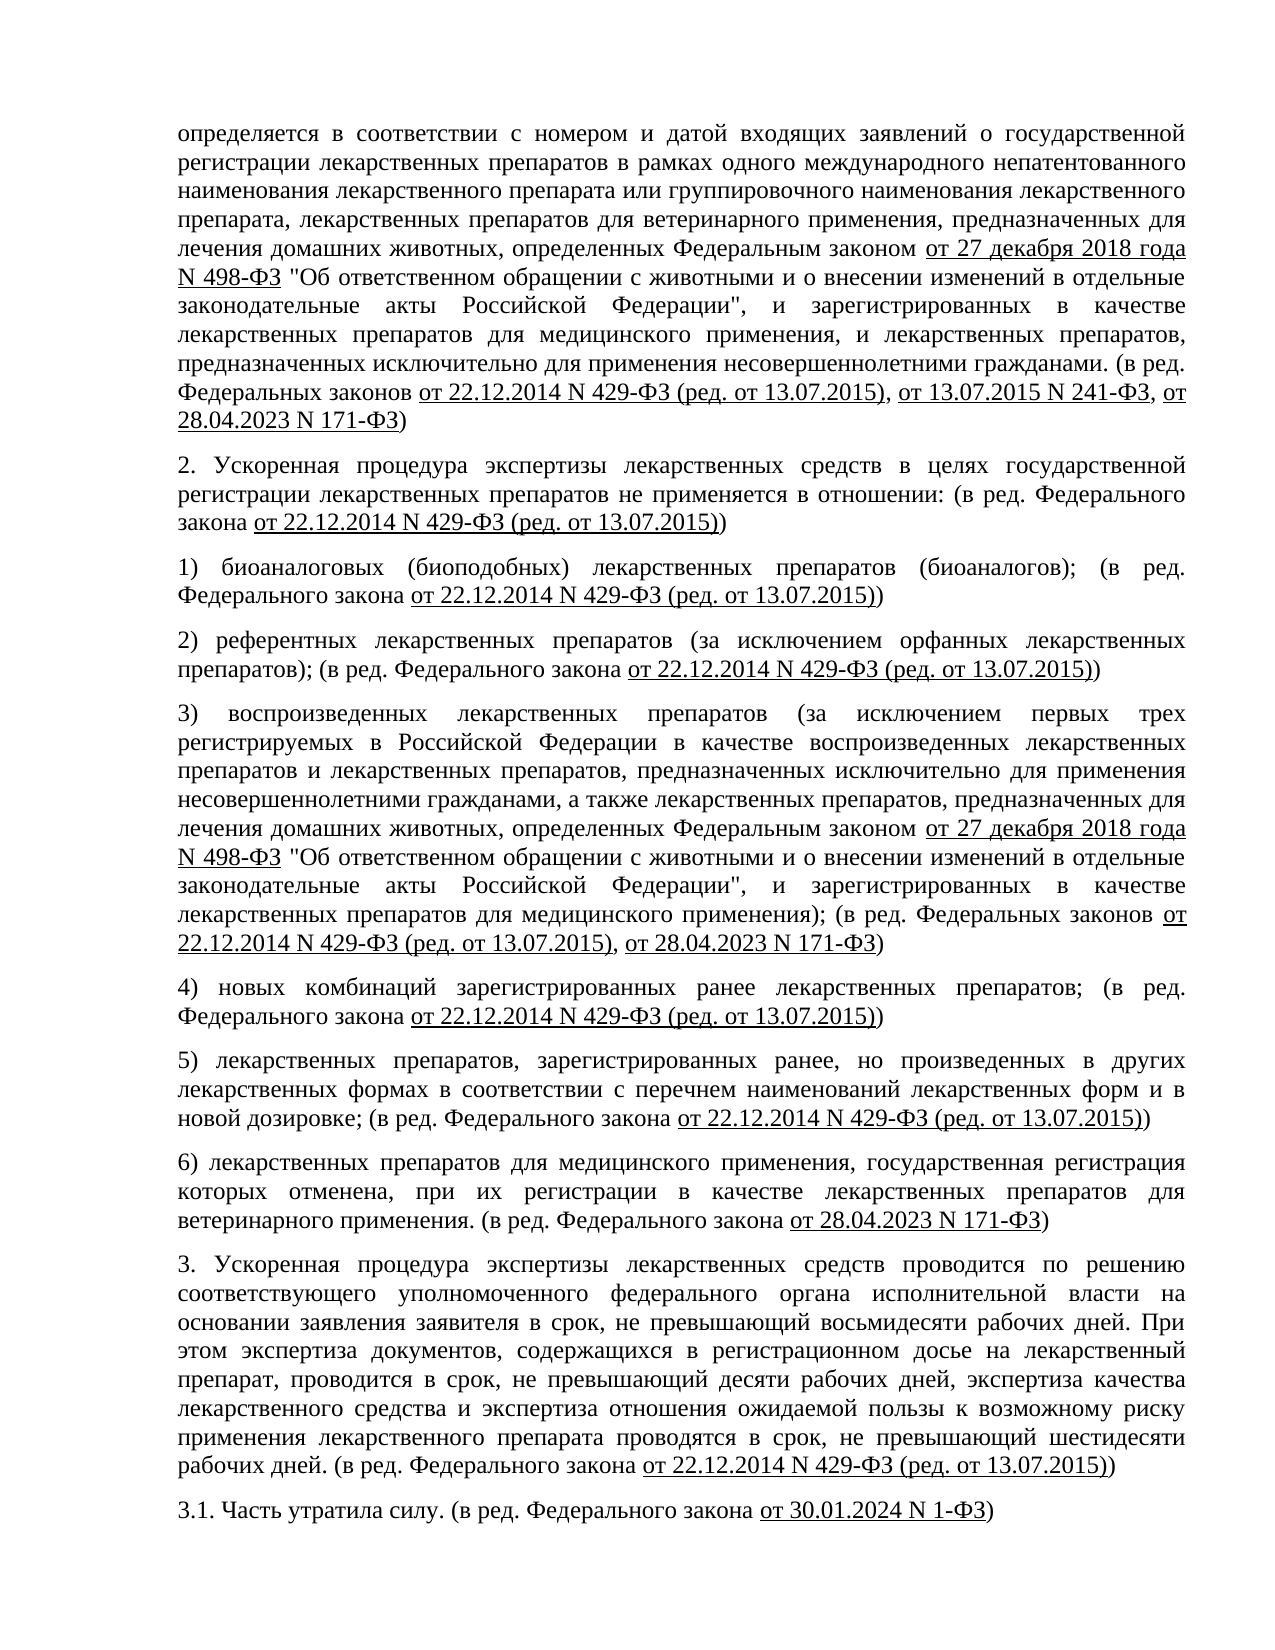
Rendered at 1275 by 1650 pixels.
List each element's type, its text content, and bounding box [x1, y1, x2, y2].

text 3.1. Часть утратила силу. (в ред. Федерального закона от 30.01.2024 N 1-ФЗ) [177, 1495, 1186, 1524]
text 5) лекарственных препаратов, зарегистрированных ранее, но произведенных в других лекарственных формах в соответствии с перечнем наименований лекарственных форм и в новой дозировке; (в ред. Федерального закона от 22.12.2014 N 429-ФЗ (ред. от 13.07.2015)) [177, 1046, 1186, 1132]
text 2. Ускоренная процедура экспертизы лекарственных средств в целях государственной регистрации лекарственных препаратов не применяется в отношении: (в ред. Федерального закона от 22.12.2014 N 429-ФЗ (ред. от 13.07.2015)) [177, 450, 1186, 536]
text 3) воспроизведенных лекарственных препаратов (за исключением первых трех регистрируемых в Российской Федерации в качестве воспроизведенных лекарственных препаратов и лекарственных препаратов, предназначенных исключительно для применения несовершеннолетними гражданами, а также лекарственных препаратов, предназначенных для лечения домашних животных, определенных Федеральным законом от 27 декабря 2018 года N 498-ФЗ "Об ответственном обращении с животными и о внесении изменений в отдельные законодательные акты Российской Федерации", и зарегистрированных в качестве лекарственных препаратов для медицинского применения); (в ред. Федеральных законов от 22.12.2014 N 429-ФЗ (ред. от 13.07.2015), от 28.04.2023 N 171-ФЗ) [177, 698, 1186, 957]
text 4) новых комбинаций зарегистрированных ранее лекарственных препаратов; (в ред. Федерального закона от 22.12.2014 N 429-ФЗ (ред. от 13.07.2015)) [177, 972, 1186, 1030]
text 6) лекарственных препаратов для медицинского применения, государственная регистрация которых отменена, при их регистрации в качестве лекарственных препаратов для ветеринарного применения. (в ред. Федерального закона от 28.04.2023 N 171-ФЗ) [177, 1147, 1186, 1234]
text 2) референтных лекарственных препаратов (за исключением орфанных лекарственных препаратов); (в ред. Федерального закона от 22.12.2014 N 429-ФЗ (ред. от 13.07.2015)) [177, 625, 1186, 682]
text 1) биоаналоговых (биоподобных) лекарственных препаратов (биоаналогов); (в ред. Федерального закона от 22.12.2014 N 429-ФЗ (ред. от 13.07.2015)) [177, 552, 1186, 609]
text 3. Ускоренная процедура экспертизы лекарственных средств проводится по решению соответствующего уполномоченного федерального органа исполнительной власти на основании заявления заявителя в срок, не превышающий восьмидесяти рабочих дней. При этом экспертиза документов, содержащихся в регистрационном досье на лекарственный препарат, проводится в срок, не превышающий десяти рабочих дней, экспертиза качества лекарственного средства и экспертиза отношения ожидаемой пользы к возможному риску применения лекарственного препарата проводятся в срок, не превышающий шестидесяти рабочих дней. (в ред. Федерального закона от 22.12.2014 N 429-ФЗ (ред. от 13.07.2015)) [177, 1249, 1186, 1479]
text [177, 118, 1186, 434]
